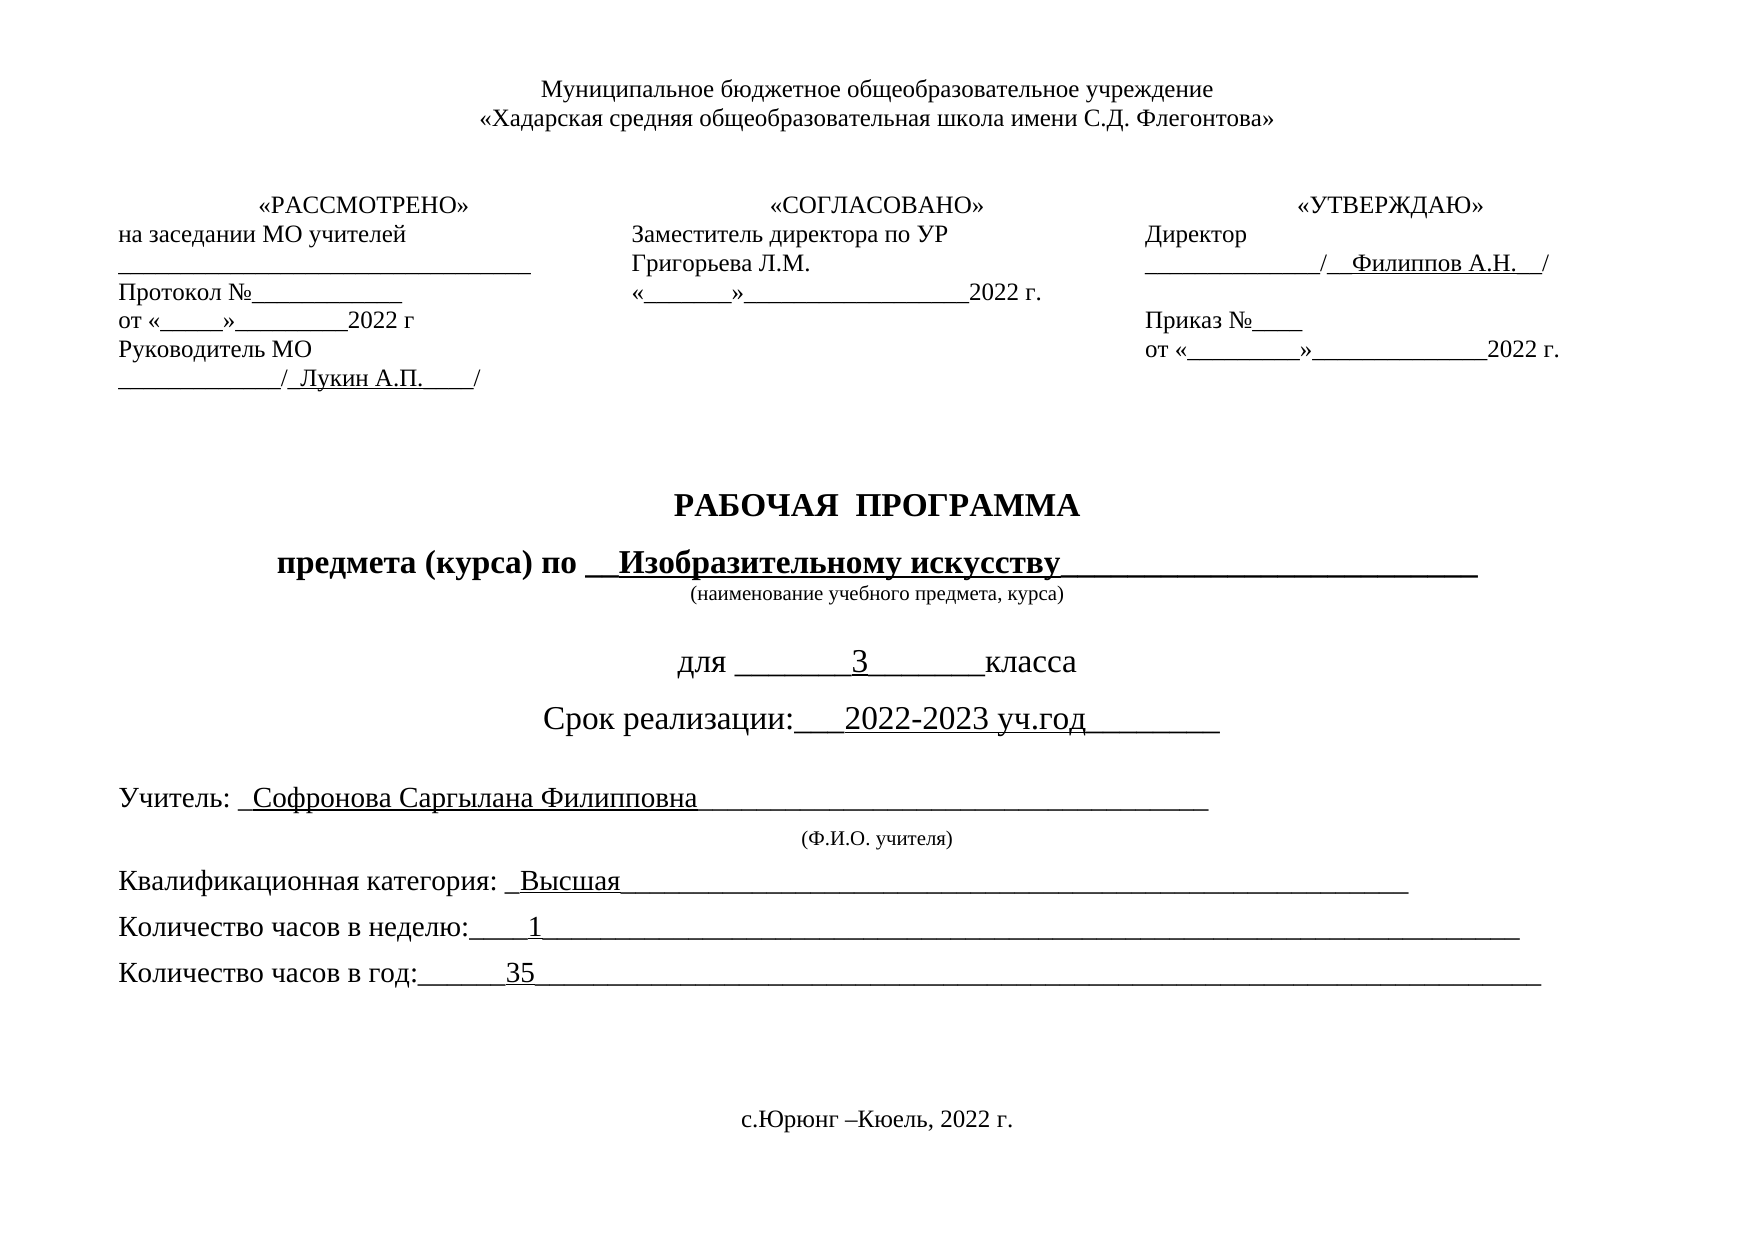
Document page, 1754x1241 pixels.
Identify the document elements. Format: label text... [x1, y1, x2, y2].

text с.Юрюнг –Кюель, 2022 г. [118, 1104, 1636, 1133]
text (наименование учебного предмета, курса) [118, 581, 1636, 605]
text Количество часов в неделю:____1___________________________________________________________________ [118, 909, 1636, 942]
text Срок реализации:___2022-2023 уч.год________ [118, 698, 1636, 737]
text РАБОЧАЯ ПРОГРАММА [118, 485, 1636, 523]
text для _______3_______класса [118, 641, 1636, 679]
table_header «УТВЕРЖДАЮ» Директор ______________/__Филиппов А.Н.__/ Приказ №____ от «_________»______________2022 г. [1134, 190, 1647, 420]
text Количество часов в год:______35_____________________________________________________________________ [118, 955, 1636, 988]
table_header «РАССМОТРЕНО» на заседании МО учителей _________________________________ Протокол №____________ от «_____»_________2022 г Руководитель МО _____________/_Лукин А.П.____/ [107, 190, 620, 420]
text Муниципальное бюджетное общеобразовательное учреждение [118, 74, 1636, 103]
text «Хадарская средняя общеобразовательная школа имени С.Д. Флегонтова» [118, 103, 1636, 131]
text Учитель: _Софронова Саргылана Филипповна___________________________________ [118, 780, 1636, 813]
text (Ф.И.О. учителя) [118, 826, 1636, 850]
text предмета (курса) по __Изобразительному искусству_________________________ [118, 542, 1636, 581]
table_header «СОГЛАСОВАНО» Заместитель директора по УР Григорьева Л.М. «_______»__________________2022 г. [620, 190, 1134, 420]
text Квалификационная категория: _Высшая______________________________________________________ [118, 863, 1636, 896]
